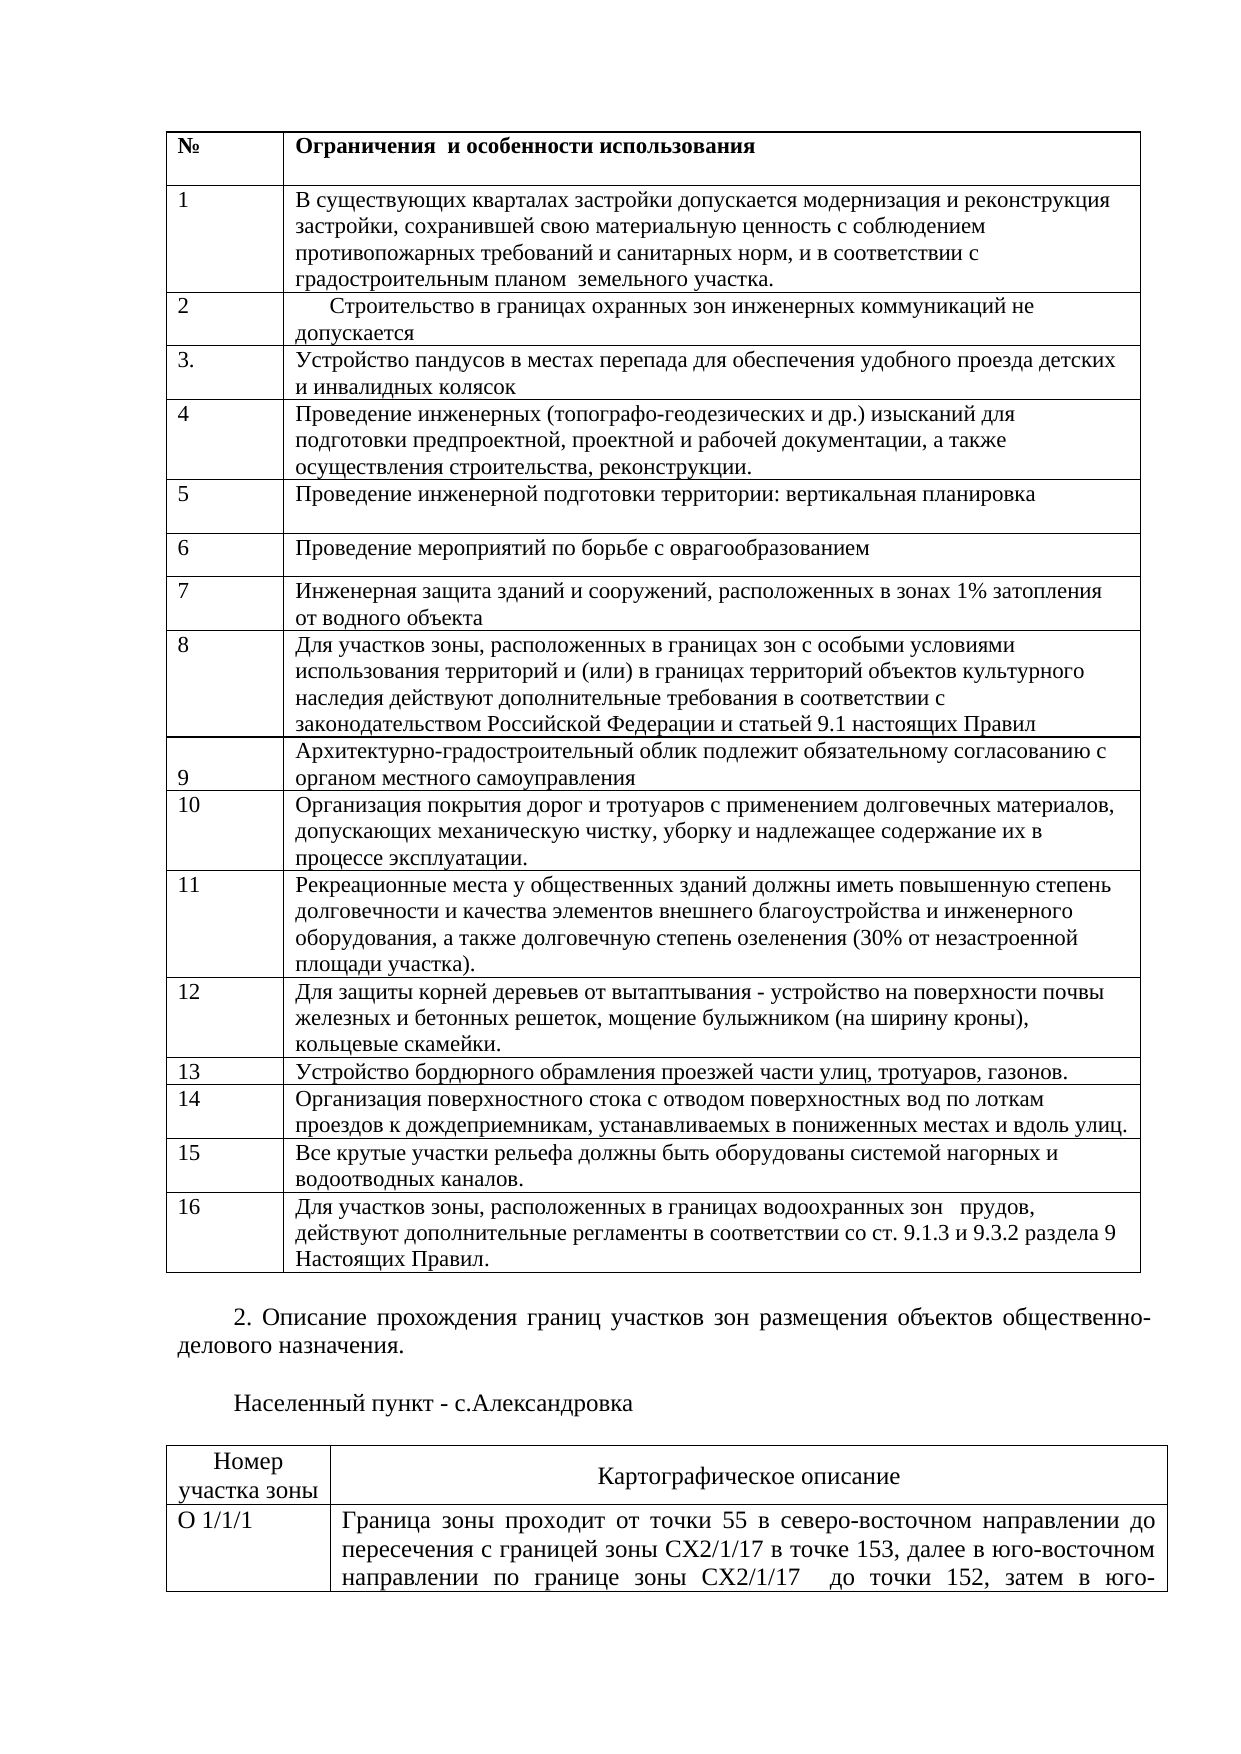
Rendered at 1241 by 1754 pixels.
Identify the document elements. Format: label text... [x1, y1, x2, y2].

table_cell Организация поверхностного стока с отводом поверхностных вод по лоткам проездов к дождеприемникам, устанавливаемых в пониженных местах и вдоль улиц. [284, 1085, 1140, 1138]
table_cell Организация покрытия дорог и тротуаров с применением долговечных материалов, допускающих механическую чистку, уборку и надлежащее содержание их в процессе эксплуатации. [284, 791, 1140, 870]
table_cell В существующих кварталах застройки допускается модернизация и реконструкция застройки, сохранившей свою материальную ценность с соблюдением противопожарных требований и санитарных норм, и в соответствии с градостроительным планом земельного участка. [284, 186, 1140, 292]
table_header Картографическое описание [331, 1446, 1167, 1504]
table_cell 6 [167, 534, 283, 576]
table_header Ограничения и особенности использования [284, 133, 1140, 185]
table_cell Все крутые участки рельефа должны быть оборудованы системой нагорных и водоотводных каналов. [284, 1139, 1140, 1192]
table_header Номер участка зоны [167, 1446, 330, 1504]
table_cell 13 [167, 1058, 283, 1084]
table_cell Устройство бордюрного обрамления проезжей части улиц, тротуаров, газонов. [284, 1058, 1140, 1084]
table_cell Для защиты корней деревьев от вытаптывания - устройство на поверхности почвы железных и бетонных решеток, мощение булыжником (на ширину кроны), кольцевые скамейки. [284, 978, 1140, 1057]
table_cell 9 [167, 738, 283, 790]
text 2. Описание прохождения границ участков зон размещения объектов общественно-делового назначения. [177, 1302, 1152, 1359]
table_cell 16 [167, 1193, 283, 1272]
table_cell 4 [167, 400, 283, 479]
table_cell Рекреационные места у общественных зданий должны иметь повышенную степень долговечности и качества элементов внешнего благоустройства и инженерного оборудования, а также долговечную степень озеленения (30% от незастроенной площади участка). [284, 871, 1140, 977]
table_cell 12 [167, 978, 283, 1057]
table_cell Инженерная защита зданий и сооружений, расположенных в зонах 1% затопления от водного объекта [284, 577, 1140, 630]
table_cell Проведение мероприятий по борьбе с оврагообразованием [284, 534, 1140, 576]
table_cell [331, 1505, 1167, 1591]
table_header № [167, 133, 283, 185]
table_cell О 1/1/1 [167, 1505, 330, 1591]
table_cell 15 [167, 1139, 283, 1192]
table_cell Проведение инженерной подготовки территории: вертикальная планировка [284, 480, 1140, 533]
table_cell Для участков зоны, расположенных в границах водоохранных зон прудов, действуют дополнительные регламенты в соответствии со ст. 9.1.3 и 9.3.2 раздела 9 Настоящих Правил. [284, 1193, 1140, 1272]
table_cell 10 [167, 791, 283, 870]
text Населенный пункт - с.Александровка [177, 1388, 1152, 1417]
table_cell 7 [167, 577, 283, 630]
table_cell Устройство пандусов в местах перепада для обеспечения удобного проезда детских и инвалидных колясок [284, 346, 1140, 399]
table_cell 14 [167, 1085, 283, 1138]
table_cell Строительство в границах охранных зон инженерных коммуникаций не допускается [284, 293, 1140, 345]
table_cell 11 [167, 871, 283, 977]
table_cell 1 [167, 186, 283, 292]
table_cell 3. [167, 346, 283, 399]
table_cell 8 [167, 631, 283, 736]
table_cell 5 [167, 480, 283, 533]
table_cell Архитектурно-градостроительный облик подлежит обязательному согласованию с органом местного самоуправления [284, 738, 1140, 790]
table_cell Проведение инженерных (топографо-геодезических и др.) изысканий для подготовки предпроектной, проектной и рабочей документации, а также осуществления строительства, реконструкции. [284, 400, 1140, 479]
table_cell 2 [167, 293, 283, 345]
table_cell Для участков зоны, расположенных в границах зон с особыми условиями использования территорий и (или) в границах территорий объектов культурного наследия действуют дополнительные требования в соответствии с законодательством Российской Федерации и статьей 9.1 настоящих Правил [284, 631, 1140, 736]
